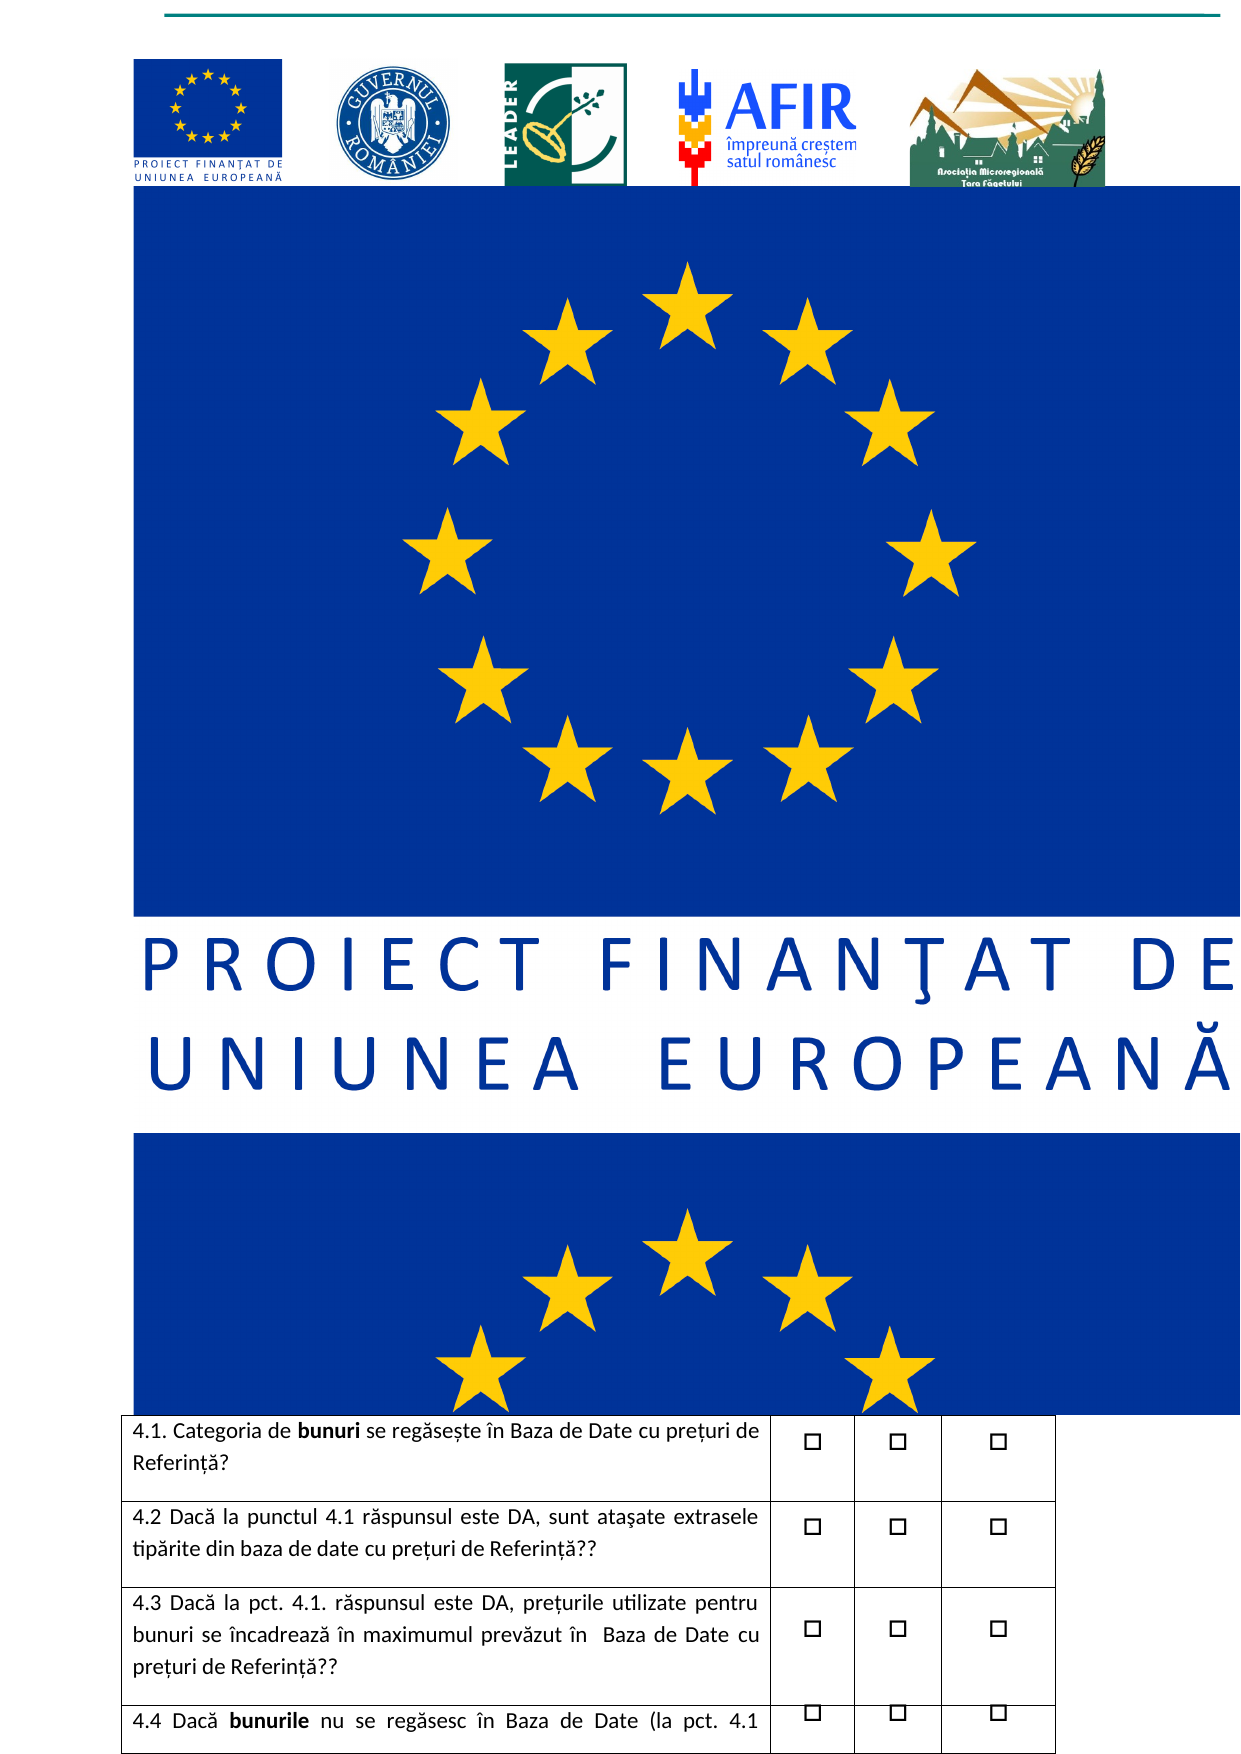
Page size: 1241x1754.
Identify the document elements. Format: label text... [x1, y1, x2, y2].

table_cell 4.2 Dacă la punctul 4.1 răspunsul este DA, sunt ataşate extrasele tipărite din baza de date cu prețuri de Referință?? [122, 1502, 770, 1587]
table_cell [855, 1706, 941, 1753]
table_cell [771, 1416, 854, 1501]
table_cell [771, 1706, 854, 1753]
table_cell [855, 1588, 941, 1705]
picture [133, 58, 1241, 1415]
picture [908, 69, 1105, 185]
table_cell [855, 1502, 941, 1587]
table_cell [771, 1588, 854, 1705]
table_cell 4.1. Categoria de bunuri se regăseşte în Baza de Date cu prețuri de Referință? [122, 1416, 770, 1501]
table_cell [942, 1502, 1055, 1587]
table_cell 4.3 Dacă la pct. 4.1. răspunsul este DA, preţurile utilizate pentru bunuri se încadrează în maximumul prevăzut în Baza de Date cu prețuri de Referință?? [122, 1588, 770, 1705]
table_cell [942, 1416, 1055, 1501]
table_cell [855, 1416, 941, 1501]
table_cell [771, 1502, 854, 1587]
table_cell [942, 1588, 1055, 1705]
table_cell 4.4 Dacă bunurile nu se regăsesc în Baza de Date (la pct. 4.1 răspunsul este NU) precum şi pentru situațiile privind prestările de servicii, solicitantul a prezentat două oferte pentru bunuri/servicii a caror valoare este mai mare de 15.000 Euro şi o ofertă pentru bunuri/servicii a caror valoare este mai mica sau egală de 15.000 Euro? [122, 1706, 770, 1753]
table_cell [942, 1706, 1055, 1753]
